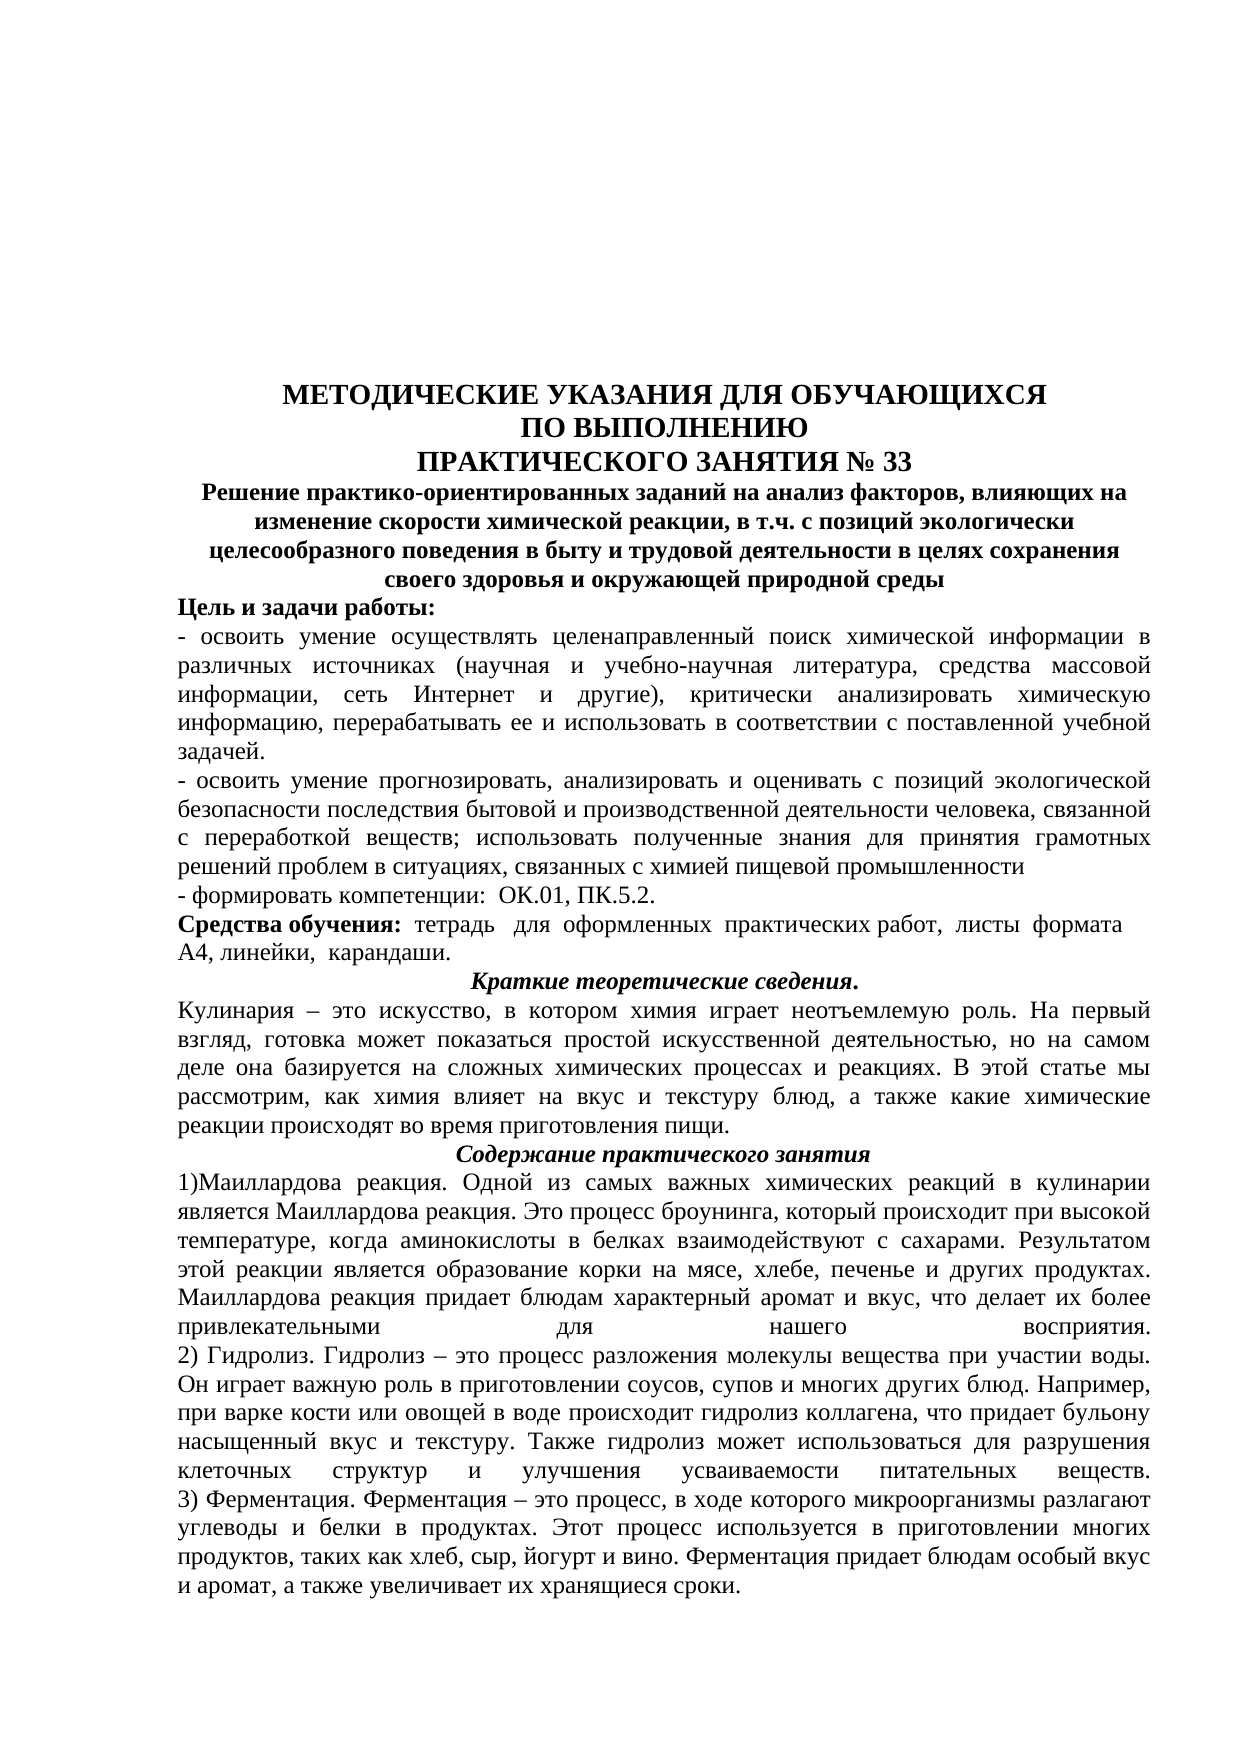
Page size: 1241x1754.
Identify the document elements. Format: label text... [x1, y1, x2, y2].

text Краткие теоретические сведения. [177, 966, 1152, 995]
text - освоить умение прогнозировать, анализировать и оценивать с позиций экологической безопасности последствия бытовой и производственной деятельности человека, связанной с переработкой веществ; использовать полученные знания для принятия грамотных решений проблем в ситуациях, связанных с химией пищевой промышленности [177, 765, 1152, 880]
text Решение практико-ориентированных заданий на анализ факторов, влияющих на изменение скорости химической реакции, в т.ч. с позиций экологически целесообразного поведения в быту и трудовой деятельности в целях сохранения своего здоровья и окружающей природной среды [177, 477, 1152, 592]
text ПО ВЫПОЛНЕНИЮ [177, 410, 1152, 444]
text - освоить умение осуществлять целенаправленный поиск химической информации в различных источниках (научная и учебно-научная литература, средства массовой информации, сеть Интернет и другие), критически анализировать химическую информацию, перерабатывать ее и использовать в соответствии с поставленной учебной задачей. [177, 621, 1152, 765]
text Содержание практического занятия [177, 1139, 1152, 1167]
text 1)Маиллардова реакция. Одной из самых важных химических реакций в кулинарии является Маиллардова реакция. Это процесс броунинга, который происходит при высокой температуре, когда аминокислоты в белках взаимодействуют с сахарами. Результатом этой реакции является образование корки на мясе, хлебе, печенье и других продуктах. Маиллардова реакция придает блюдам характерный аромат и вкус, что делает их более привлекательными для нашего восприятия. 2) Гидролиз. Гидролиз – это процесс разложения молекулы вещества при участии воды. Он играет важную роль в приготовлении соусов, супов и многих других блюд. Например, при варке кости или овощей в воде происходит гидролиз коллагена, что придает бульону насыщенный вкус и текстуру. Также гидролиз может использоваться для разрушения клеточных структур и улучшения усваиваемости питательных веществ. 3) Ферментация. Ферментация – это процесс, в ходе которого микроорганизмы разлагают углеводы и белки в продуктах. Этот процесс используется в приготовлении многих продуктов, таких как хлеб, сыр, йогурт и вино. Ферментация придает блюдам особый вкус и аромат, а также увеличивает их хранящиеся сроки. [177, 1167, 1152, 1599]
text ПРАКТИЧЕСКОГО ЗАНЯТИЯ № 33 [177, 444, 1152, 477]
text Средства обучения: тетрадь для оформленных практических работ, листы формата А4, линейки, карандаши. [177, 909, 1152, 966]
text Цель и задачи работы: [177, 592, 1152, 621]
text МЕТОДИЧЕСКИЕ УКАЗАНИЯ ДЛЯ ОБУЧАЮЩИХСЯ [177, 377, 1152, 410]
text - формировать компетенции: ОК.01, ПК.5.2. [177, 880, 1152, 909]
text Кулинария – это искусство, в котором химия играет неотъемлемую роль. На первый взгляд, готовка может показаться простой искусственной деятельностью, но на самом деле она базируется на сложных химических процессах и реакциях. В этой статье мы рассмотрим, как химия влияет на вкус и текстуру блюд, а также какие химические реакции происходят во время приготовления пищи. [177, 995, 1152, 1139]
